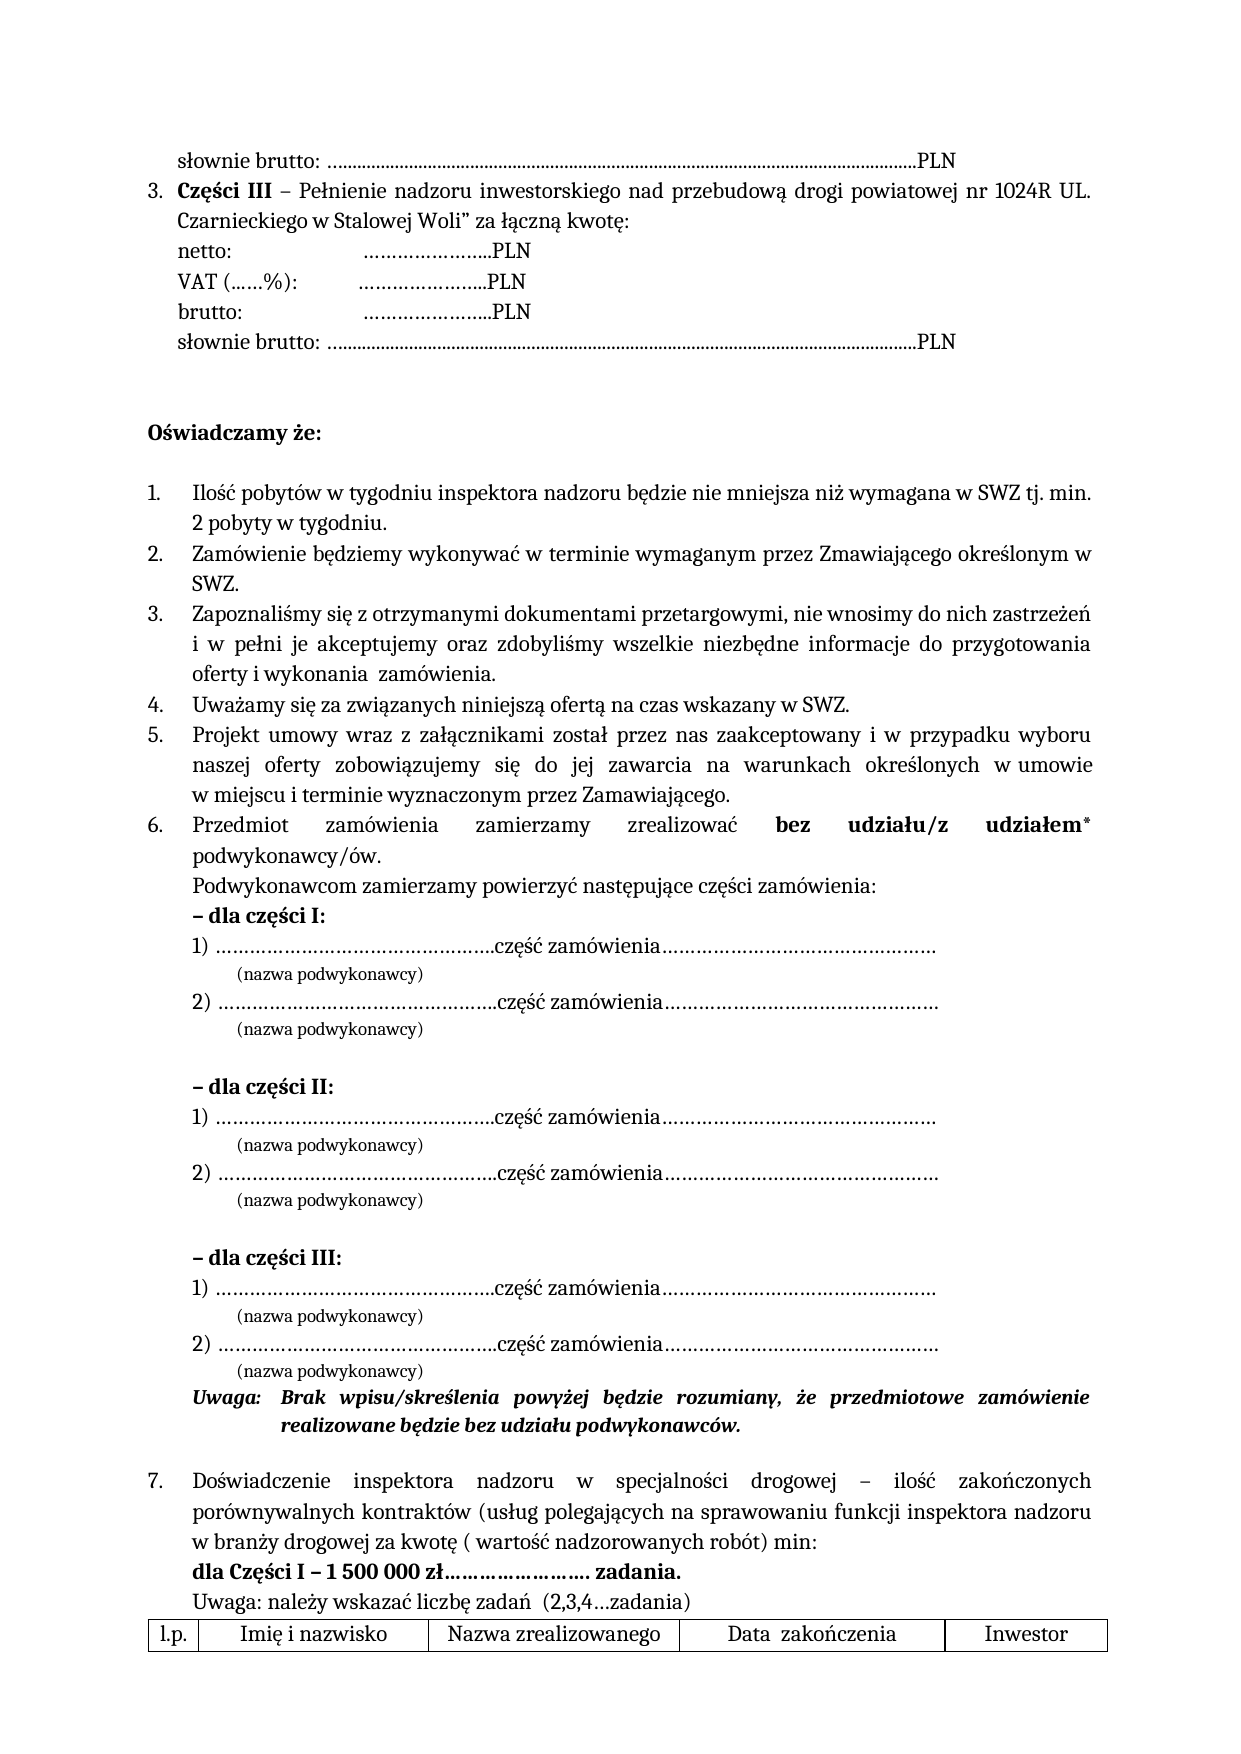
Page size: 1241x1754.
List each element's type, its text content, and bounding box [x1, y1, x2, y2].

text netto: …………………..PLN [177, 238, 1093, 264]
text 2) ………………………………………….część zamówienia………………………………………… [192, 1331, 1093, 1357]
text – dla części III: [192, 1245, 1093, 1271]
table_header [199, 1620, 428, 1651]
list Ilość pobytów w tygodniu inspektora nadzoru będzie nie mniejsza niż wymagana w SWZ tj. min. 2 pobyty w tygodniu. [148, 480, 1093, 536]
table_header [946, 1620, 1107, 1651]
text – dla części I: [192, 903, 1093, 929]
text 1) ………………………………………….część zamówienia………………………………………… [192, 1104, 1093, 1130]
text (nazwa podwykonawcy) [192, 1190, 1093, 1211]
list Zapoznaliśmy się z otrzymanymi dokumentami przetargowymi, nie wnosimy do nich zastrzeżeń i w pełni je akceptujemy oraz zdobyliśmy wszelkie niezbędne informacje do przygotowania oferty i wykonania zamówienia. [148, 601, 1093, 687]
text Oświadczamy że: [148, 419, 1093, 446]
table_header l.p. [149, 1620, 198, 1651]
list Zamówienie będziemy wykonywać w terminie wymaganym przez Zmawiającego określonym w SWZ. [148, 540, 1093, 597]
text – dla części II: [192, 1074, 1093, 1100]
text (nazwa podwykonawcy) [192, 1305, 1093, 1327]
list Przedmiot zamówienia zamierzamy zrealizować bez udziału/z udziałem* podwykonawcy/ów. [148, 812, 1093, 869]
text 1) ………………………………………….część zamówienia………………………………………… [192, 1275, 1093, 1301]
text (nazwa podwykonawcy) [192, 1361, 1093, 1382]
text Uwaga: należy wskazać liczbę zadań (2,3,4…zadania) [148, 1589, 1093, 1615]
text brutto: …………………..PLN [177, 299, 1093, 325]
list Doświadczenie inspektora nadzoru w specjalności drogowej – ilość zakończonych porównywalnych kontraktów (usług polegających na sprawowaniu funkcji inspektora nadzoru w branży drogowej za kwotę ( wartość nadzorowanych robót) min: [148, 1468, 1093, 1555]
text Uwaga: Brak wpisu/skreślenia powyżej będzie rozumiany, że przedmiotowe zamówienie realizowane będzie bez udziału podwykonawców. [192, 1386, 1093, 1437]
text (nazwa podwykonawcy) [192, 963, 1093, 985]
list Uważamy się za związanych niniejszą ofertą na czas wskazany w SWZ. [148, 691, 1093, 718]
text 1) ………………………………………….część zamówienia………………………………………… [192, 933, 1093, 959]
list Części III – Pełnienie nadzoru inwestorskiego nad przebudową drogi powiatowej nr 1024R UL. Czarnieckiego w Stalowej Woli” za łączną kwotę: [148, 178, 1093, 234]
text słownie brutto: …..........................................................................................................................PLN [177, 148, 1093, 174]
list Projekt umowy wraz z załącznikami został przez nas zaakceptowany i w przypadku wyboru naszej oferty zobowiązujemy się do jej zawarcia na warunkach określonych w umowie w miejscu i terminie wyznaczonym przez Zamawiającego. [148, 722, 1093, 808]
text VAT (...…%): …………………..PLN [177, 268, 1093, 295]
text (nazwa podwykonawcy) [192, 1134, 1093, 1156]
text (nazwa podwykonawcy) [192, 1019, 1093, 1040]
text słownie brutto: …..........................................................................................................................PLN [177, 329, 1093, 355]
text Podwykonawcom zamierzamy powierzyć następujące części zamówienia: [192, 873, 1093, 899]
text dla Części I – 1 500 000 zł……………………. zadania. [192, 1559, 1093, 1585]
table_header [429, 1620, 679, 1651]
text 2) ………………………………………….część zamówienia………………………………………… [192, 989, 1093, 1015]
text 2) ………………………………………….część zamówienia………………………………………… [192, 1160, 1093, 1186]
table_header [680, 1620, 944, 1651]
